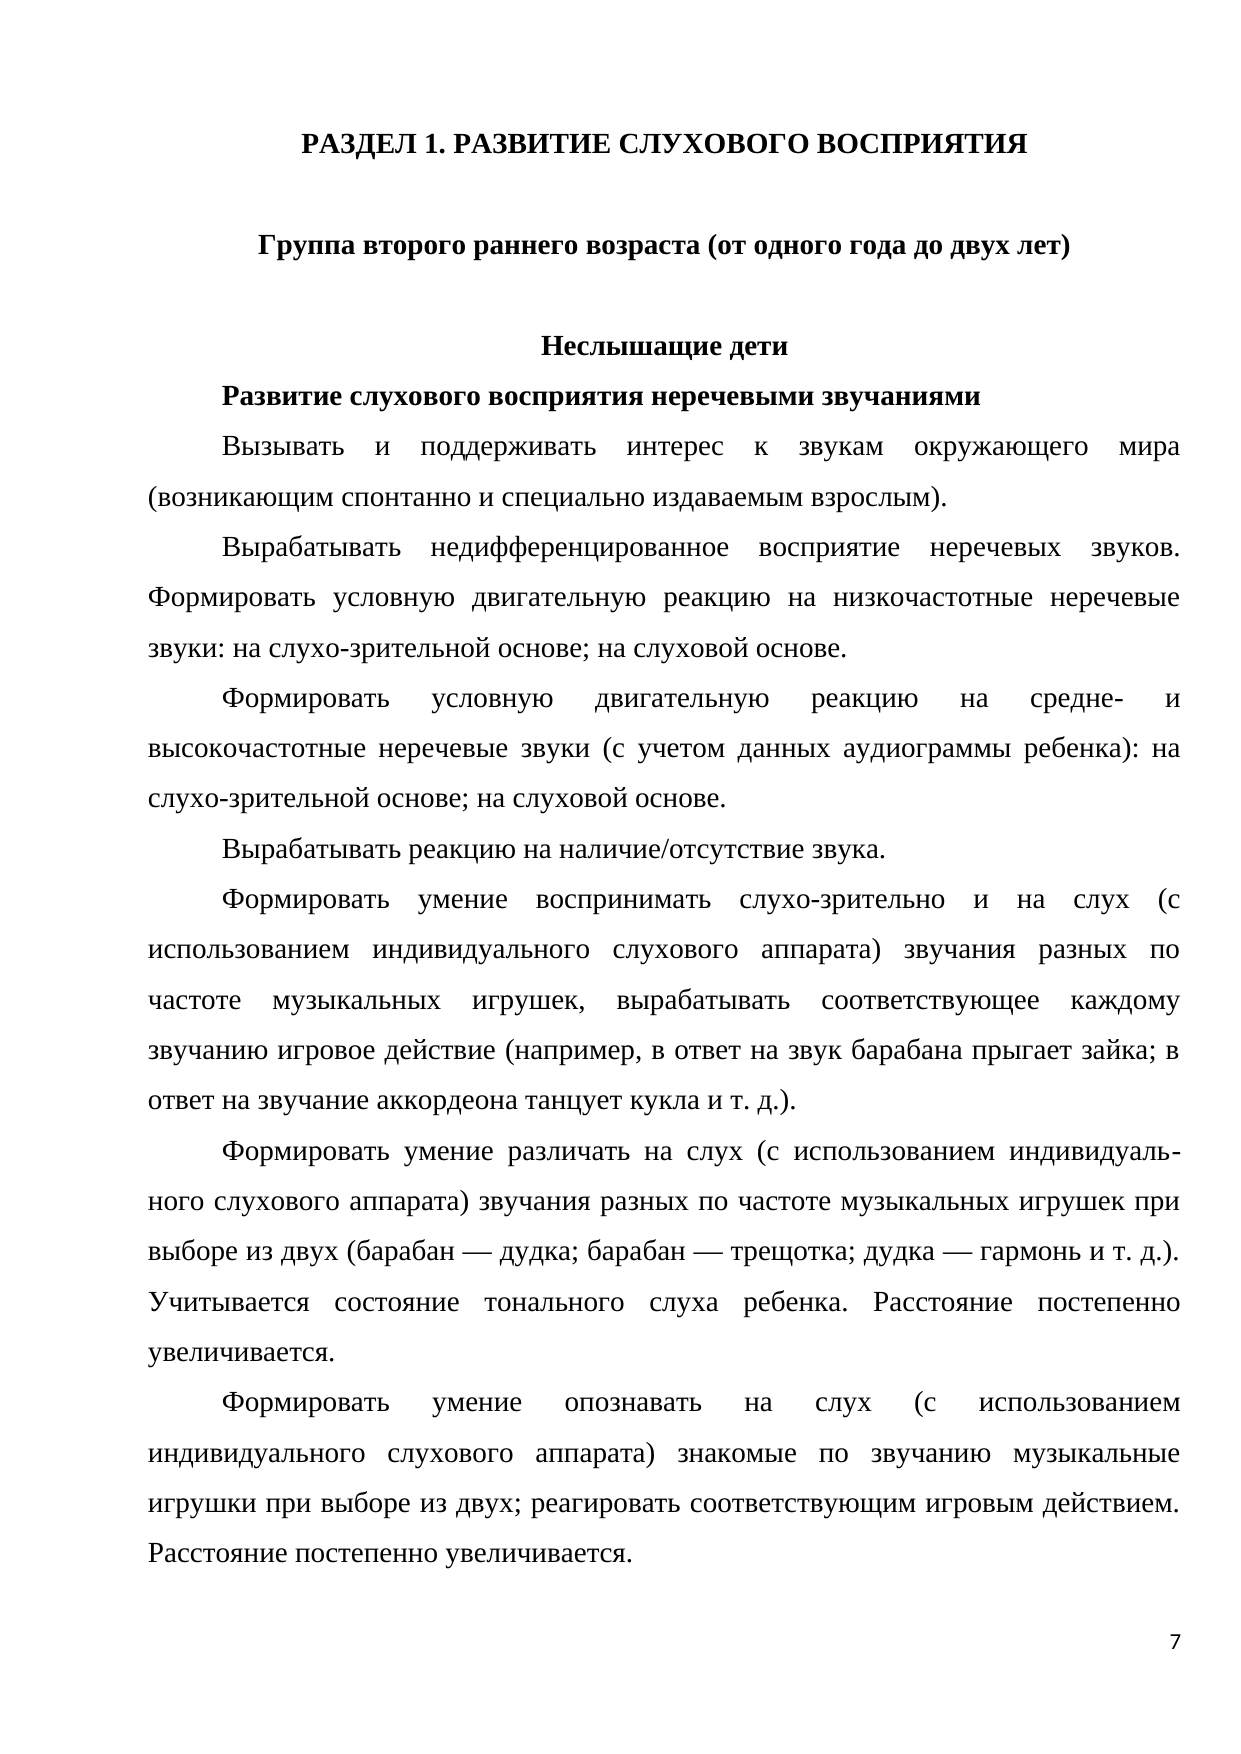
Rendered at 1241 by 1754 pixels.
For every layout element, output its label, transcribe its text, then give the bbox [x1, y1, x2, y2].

text Вырабатывать недифференцированное восприятие неречевых звуков. Формировать условную двигательную реакцию на низкочастотные неречевые звуки: на слухо-зрительной основе; на слуховой основе. [148, 529, 1181, 663]
text Формировать умение различать на слух (с использованием индивидуального слухового аппарата) звучания разных по частоте музыкальных игрушек при выборе из двух (барабан — дудка; барабан — трещотка; дудка — гармонь и т. д.). Учитывается состояние тонального слуха ребенка. Расстояние постепенно увеличивается. [148, 1133, 1181, 1368]
text Формировать условную двигательную реакцию на средне- и высокочастотные неречевые звуки (с учетом данных аудиограммы ребенка): на слухо-зрительной основе; на слуховой основе. [148, 680, 1181, 814]
text РАЗДЕЛ 1. РАЗВИТИЕ СЛУХОВОГО ВОСПРИЯТИЯ [148, 127, 1181, 160]
text Группа второго раннего возраста (от одного года до двух лет) [148, 227, 1181, 261]
text Формировать умение опознавать на слух (с использованием индивидуального слухового аппарата) знакомые по звучанию музыкальные игрушки при выборе из двух; реагировать соответствующим игровым действием. Расстояние постепенно увеличивается. [148, 1384, 1181, 1569]
text Формировать умение воспринимать слухо-зрительно и на слух (с использованием индивидуального слухового аппарата) звучания разных по частоте музыкальных игрушек, вырабатывать соответствующее каждому звучанию игровое действие (например, в ответ на звук барабана прыгает зайка; в ответ на звучание аккордеона танцует кукла и т. д.). [148, 881, 1181, 1116]
text Вырабатывать реакцию на наличие/отсутствие звука. [148, 831, 1181, 864]
text Неслышащие дети [148, 328, 1181, 361]
text Развитие слухового восприятия неречевыми звучаниями [148, 378, 1181, 412]
text Вызывать и поддерживать интерес к звукам окружающего мира (возникающим спонтанно и специально издаваемым взрослым). [148, 428, 1181, 512]
